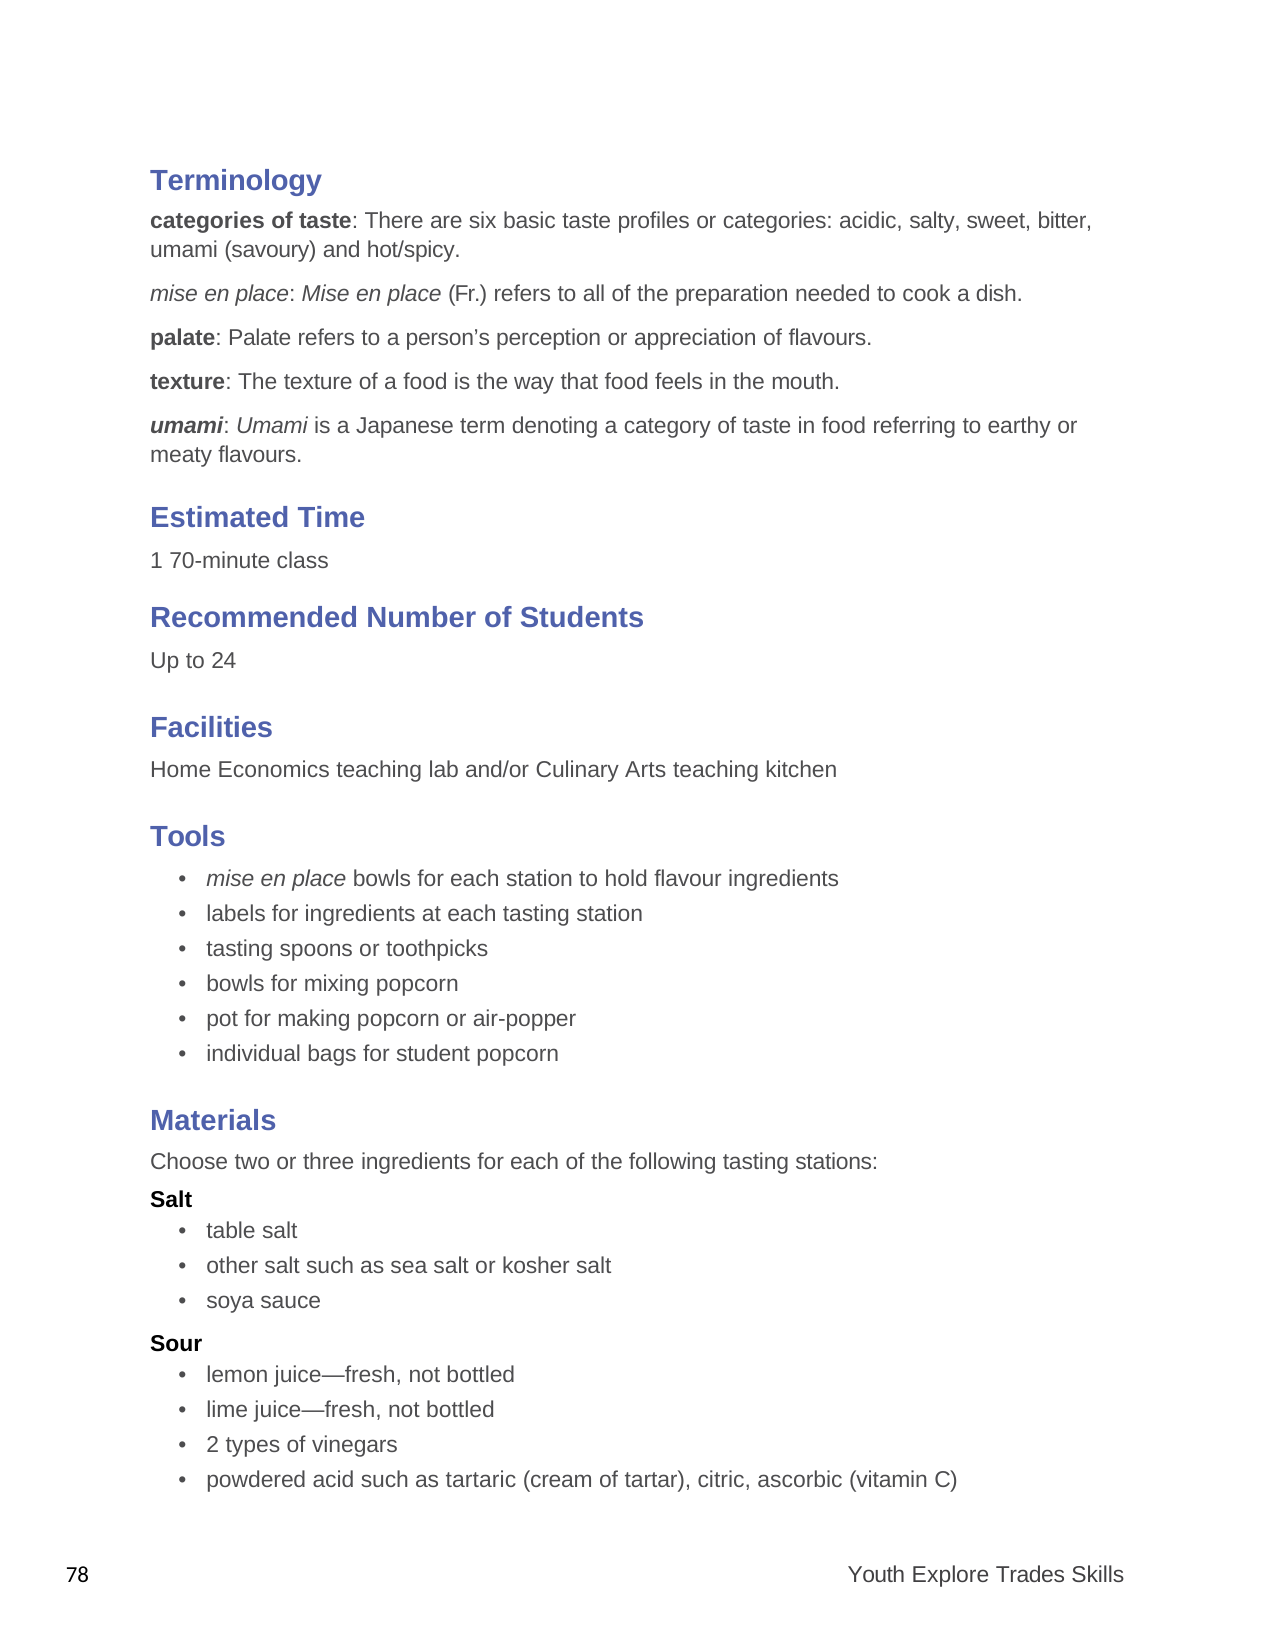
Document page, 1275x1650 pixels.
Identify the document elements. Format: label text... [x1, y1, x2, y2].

list table salt [178, 1217, 1183, 1244]
text texture: The texture of a food is the way that food feels in the mouth. [150, 368, 1086, 394]
text Home Economics teaching lab and/or Culinary Arts teaching kitchen [150, 756, 1183, 782]
list lime juice—fresh, not bottled [178, 1396, 1183, 1422]
list 70-minute class [150, 547, 1183, 573]
list pot for making popcorn or air-popper [178, 1005, 1183, 1032]
text Up to 24 [150, 647, 1183, 673]
list 2 types of vinegars [178, 1431, 1183, 1457]
list lemon juice—fresh, not bottled [178, 1361, 1183, 1387]
list individual bags for student popcorn [178, 1040, 1183, 1067]
text palate: Palate refers to a person’s perception or appreciation of flavours. [150, 324, 1086, 350]
subtitle Materials [150, 1103, 1183, 1137]
subtitle Recommended Number of Students [150, 600, 1183, 634]
list other salt such as sea salt or kosher salt [178, 1252, 1183, 1279]
list bowls for mixing popcorn [178, 970, 1183, 997]
subtitle Sour [150, 1330, 1183, 1356]
subtitle Salt [150, 1186, 1183, 1213]
subtitle Facilities [150, 709, 1183, 743]
list powdered acid such as tartaric (cream of tartar), citric, ascorbic (vitamin C) [178, 1466, 1183, 1492]
list soya sauce [178, 1287, 1183, 1314]
text categories of taste: There are six basic taste profiles or categories: acidic, salty, sweet, bitter, umami (savoury) and hot/spicy. [150, 207, 1125, 262]
subtitle Terminology [150, 162, 1183, 196]
list tasting spoons or toothpicks [178, 935, 1183, 962]
text mise en place: Mise en place (Fr.) refers to all of the preparation needed to cook a dish. [150, 280, 1086, 306]
text Choose two or three ingredients for each of the following tasting stations: [150, 1148, 1183, 1174]
subtitle Estimated Time [150, 500, 1183, 534]
list mise en place bowls for each station to hold flavour ingredients [178, 865, 1183, 892]
list labels for ingredients at each tasting station [178, 900, 1183, 927]
subtitle Tools [150, 819, 1183, 852]
text umami: Umami is a Japanese term denoting a category of taste in food referring to earthy or meaty flavours. [150, 412, 1123, 468]
